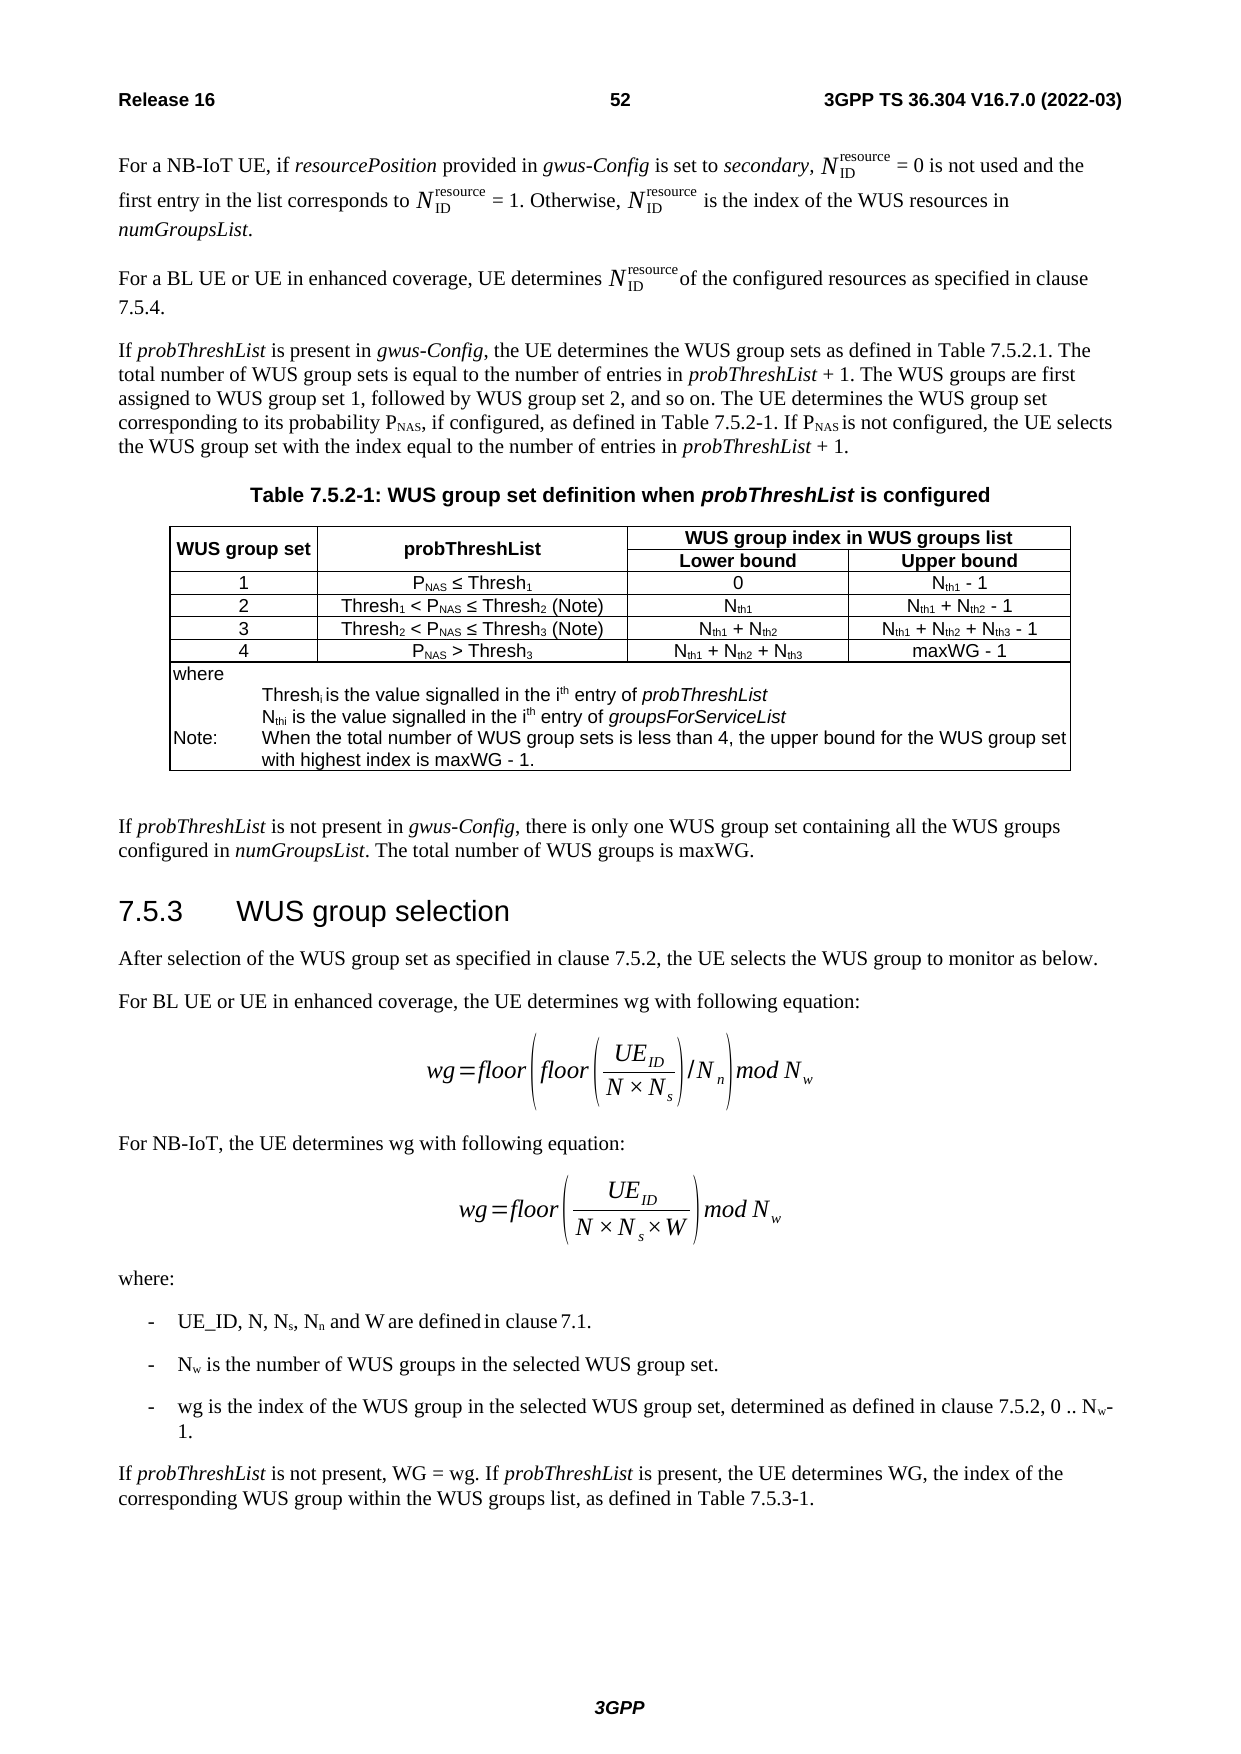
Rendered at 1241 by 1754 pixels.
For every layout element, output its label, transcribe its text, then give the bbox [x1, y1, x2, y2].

table_cell 3 [171, 617, 317, 639]
text For NB-IoT, the UE determines wg with following equation: [118, 1131, 1122, 1155]
table_cell Nth1 + Nth2 + Nth3 - 1 [849, 617, 1070, 639]
text For a NB-IoT UE, if resourcePosition provided in gwus-Config is set to secondary, = 0 is not used and the first entry in the list corresponds to = 1. Otherwise, is the index of the WUS resources in numGroupsList. [118, 147, 1122, 241]
table_cell where Threshi is the value signalled in the ith entry of probThreshList Nthi is the value signalled in the ith entry of groupsForServiceList Note: When the total number of WUS group sets is less than 4, the upper bound for the WUS group set with highest index is maxWG - 1. [171, 663, 1070, 770]
table_header probThreshList [318, 527, 627, 571]
text where: [118, 1266, 1122, 1290]
table_header WUS group set [171, 527, 317, 571]
text - wg is the index of the WUS group in the selected WUS group set, determined as defined in clause 7.5.2, 0 .. Nw-1. [148, 1394, 1122, 1443]
table_cell PNAS ≤ Thresh1 [318, 572, 627, 594]
text Table 7.5.2-1: WUS group set definition when probThreshList is configured [118, 483, 1122, 507]
subtitle 7.5.3 WUS group selection [118, 893, 1122, 927]
table_cell Thresh2 < PNAS ≤ Thresh3 (Note) [318, 617, 627, 639]
table_cell 4 [171, 640, 317, 661]
table_cell Nth1 + Nth2 [628, 617, 848, 639]
text - UE_ID, N, Ns, Nn and W are defined in clause 7.1. [148, 1309, 1122, 1333]
text - Nw is the number of WUS groups in the selected WUS group set. [148, 1352, 1122, 1376]
text For BL UE or UE in enhanced coverage, the UE determines wg with following equation: [118, 989, 1122, 1013]
table_cell Lower bound [628, 550, 848, 571]
table_cell Nth1 - 1 [849, 572, 1070, 594]
table_cell PNAS > Thresh3 [318, 640, 627, 661]
text If probThreshList is present in gwus-Config, the UE determines the WUS group sets as defined in Table 7.5.2.1. The total number of WUS group sets is equal to the number of entries in probThreshList + 1. The WUS groups are first assigned to WUS group set 1, followed by WUS group set 2, and so on. The UE determines the WUS group set corresponding to its probability PNAS, if configured, as defined in Table 7.5.2-1. If PNAS is not configured, the UE selects the WUS group set with the index equal to the number of entries in probThreshList + 1. [118, 338, 1122, 458]
table_cell Nth1 [628, 595, 848, 616]
table_cell 0 [628, 572, 848, 594]
table_cell Nth1 + Nth2 - 1 [849, 595, 1070, 616]
text For a BL UE or UE in enhanced coverage, UE determines of the configured resources as specified in clause 7.5.4. [118, 260, 1122, 319]
table_cell Nth1 + Nth2 + Nth3 [628, 640, 848, 661]
table_cell Thresh1 < PNAS ≤ Thresh2 (Note) [318, 595, 627, 616]
text If probThreshList is not present in gwus-Config, there is only one WUS group set containing all the WUS groups configured in numGroupsList. The total number of WUS groups is maxWG. [118, 814, 1122, 862]
table_cell 1 [171, 572, 317, 594]
table_header WUS group index in WUS groups list [628, 527, 1070, 548]
table_cell 2 [171, 595, 317, 616]
text If probThreshList is not present, WG = wg. If probThreshList is present, the UE determines WG, the index of the corresponding WUS group within the WUS groups list, as defined in Table 7.5.3-1. [118, 1461, 1122, 1509]
text After selection of the WUS group set as specified in clause 7.5.2, the UE selects the WUS group to monitor as below. [118, 946, 1122, 970]
table_cell Upper bound [849, 550, 1070, 571]
table_cell maxWG - 1 [849, 640, 1070, 661]
